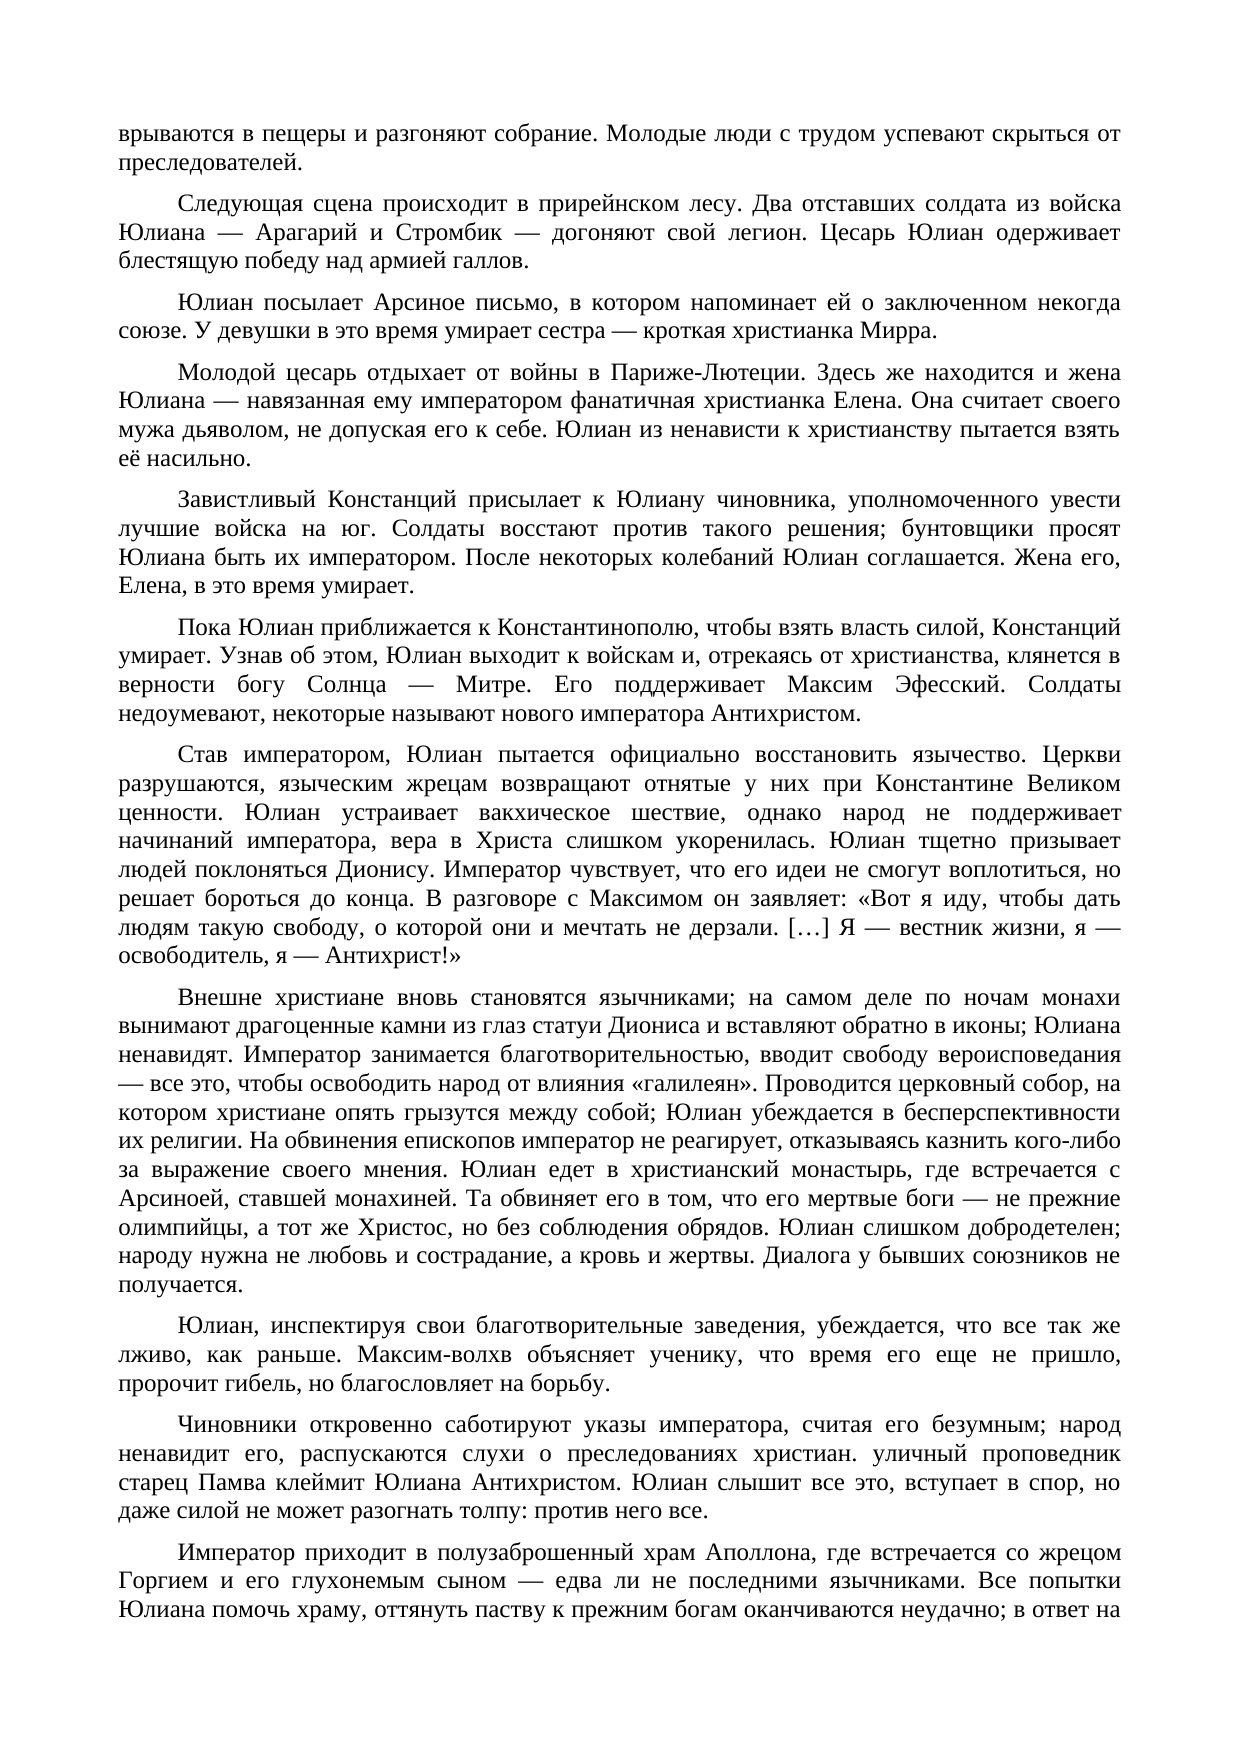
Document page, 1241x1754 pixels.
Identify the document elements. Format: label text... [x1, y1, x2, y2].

text Чиновники откровенно саботируют указы императора, считая его безумным; народ ненавидит его, распускаются слухи о преследованиях христиан. уличный проповедник старец Памва клеймит Юлиана Антихристом. Юлиан слышит все это, вступает в спор, но даже силой не может разогнать толпу: против него все. [118, 1409, 1122, 1524]
text Пока Юлиан приближается к Константинополю, чтобы взять власть силой, Констанций умирает. Узнав об этом, Юлиан выходит к войскам и, отрекаясь от христианства, клянется в верности богу Солнца — Митре. Его поддерживает Максим Эфесский. Солдаты недоумевают, некоторые называют нового императора Антихристом. [118, 612, 1122, 727]
text Юлиан посылает Арсиное письмо, в котором напоминает ей о заключенном некогда союзе. У девушки в это время умирает сестра — кроткая христианка Мирра. [118, 287, 1122, 344]
text Следующая сцена происходит в прирейнском лесу. Два отставших солдата из войска Юлиана — Арагарий и Стромбик — догоняют свой легион. Цесарь Юлиан одерживает блестящую победу над армией галлов. [118, 188, 1122, 274]
text Завистливый Констанций присылает к Юлиану чиновника, уполномоченного увести лучшие войска на юг. Солдаты восстают против такого решения; бунтовщики просят Юлиана быть их императором. После некоторых колебаний Юлиан соглашается. Жена его, Елена, в это время умирает. [118, 484, 1122, 599]
text Внешне христиане вновь становятся язычниками; на самом деле по ночам монахи вынимают драгоценные камни из глаз статуи Диониса и вставляют обратно в иконы; Юлиана ненавидят. Император занимается благотворительностью, вводит свободу вероисповедания — все это, чтобы освободить народ от влияния «галилеян». Проводится церковный собор, на котором христиане опять грызутся между собой; Юлиан убеждается в бесперспективности их религии. На обвинения епископов император не реагирует, отказываясь казнить кого-либо за выражение своего мнения. Юлиан едет в христианский монастырь, где встречается с Арсиноей, ставшей монахиней. Та обвиняет его в том, что его мертвые боги — не прежние олимпийцы, а тот же Христос, но без соблюдения обрядов. Юлиан слишком добродетелен; народу нужна не любовь и сострадание, а кровь и жертвы. Диалога у бывших союзников не получается. [118, 982, 1122, 1298]
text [118, 118, 1122, 176]
text Юлиан, инспектируя свои благотворительные заведения, убеждается, что все так же лживо, как раньше. Максим-волхв объясняет ученику, что время его еще не пришло, пророчит гибель, но благословляет на борьбу. [118, 1311, 1122, 1397]
text Молодой цесарь отдыхает от войны в Париже-Лютеции. Здесь же находится и жена Юлиана — навязанная ему императором фанатичная христианка Елена. Она считает своего мужа дьяволом, не допуская его к себе. Юлиан из ненависти к христианству пытается взять её насильно. [118, 357, 1122, 472]
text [118, 1537, 1122, 1623]
text Став императором, Юлиан пытается официально восстановить язычество. Церкви разрушаются, языческим жрецам возвращают отнятые у них при Константине Великом ценности. Юлиан устраивает вакхическое шествие, однако народ не поддерживает начинаний императора, вера в Христа слишком укоренилась. Юлиан тщетно призывает людей поклоняться Дионису. Император чувствует, что его идеи не смогут воплотиться, но решает бороться до конца. В разговоре с Максимом он заявляет: «Вот я иду, чтобы дать людям такую свободу, о которой они и мечтать не дерзали. […] Я — вестник жизни, я — освободитель, я — Антихрист!» [118, 739, 1122, 969]
